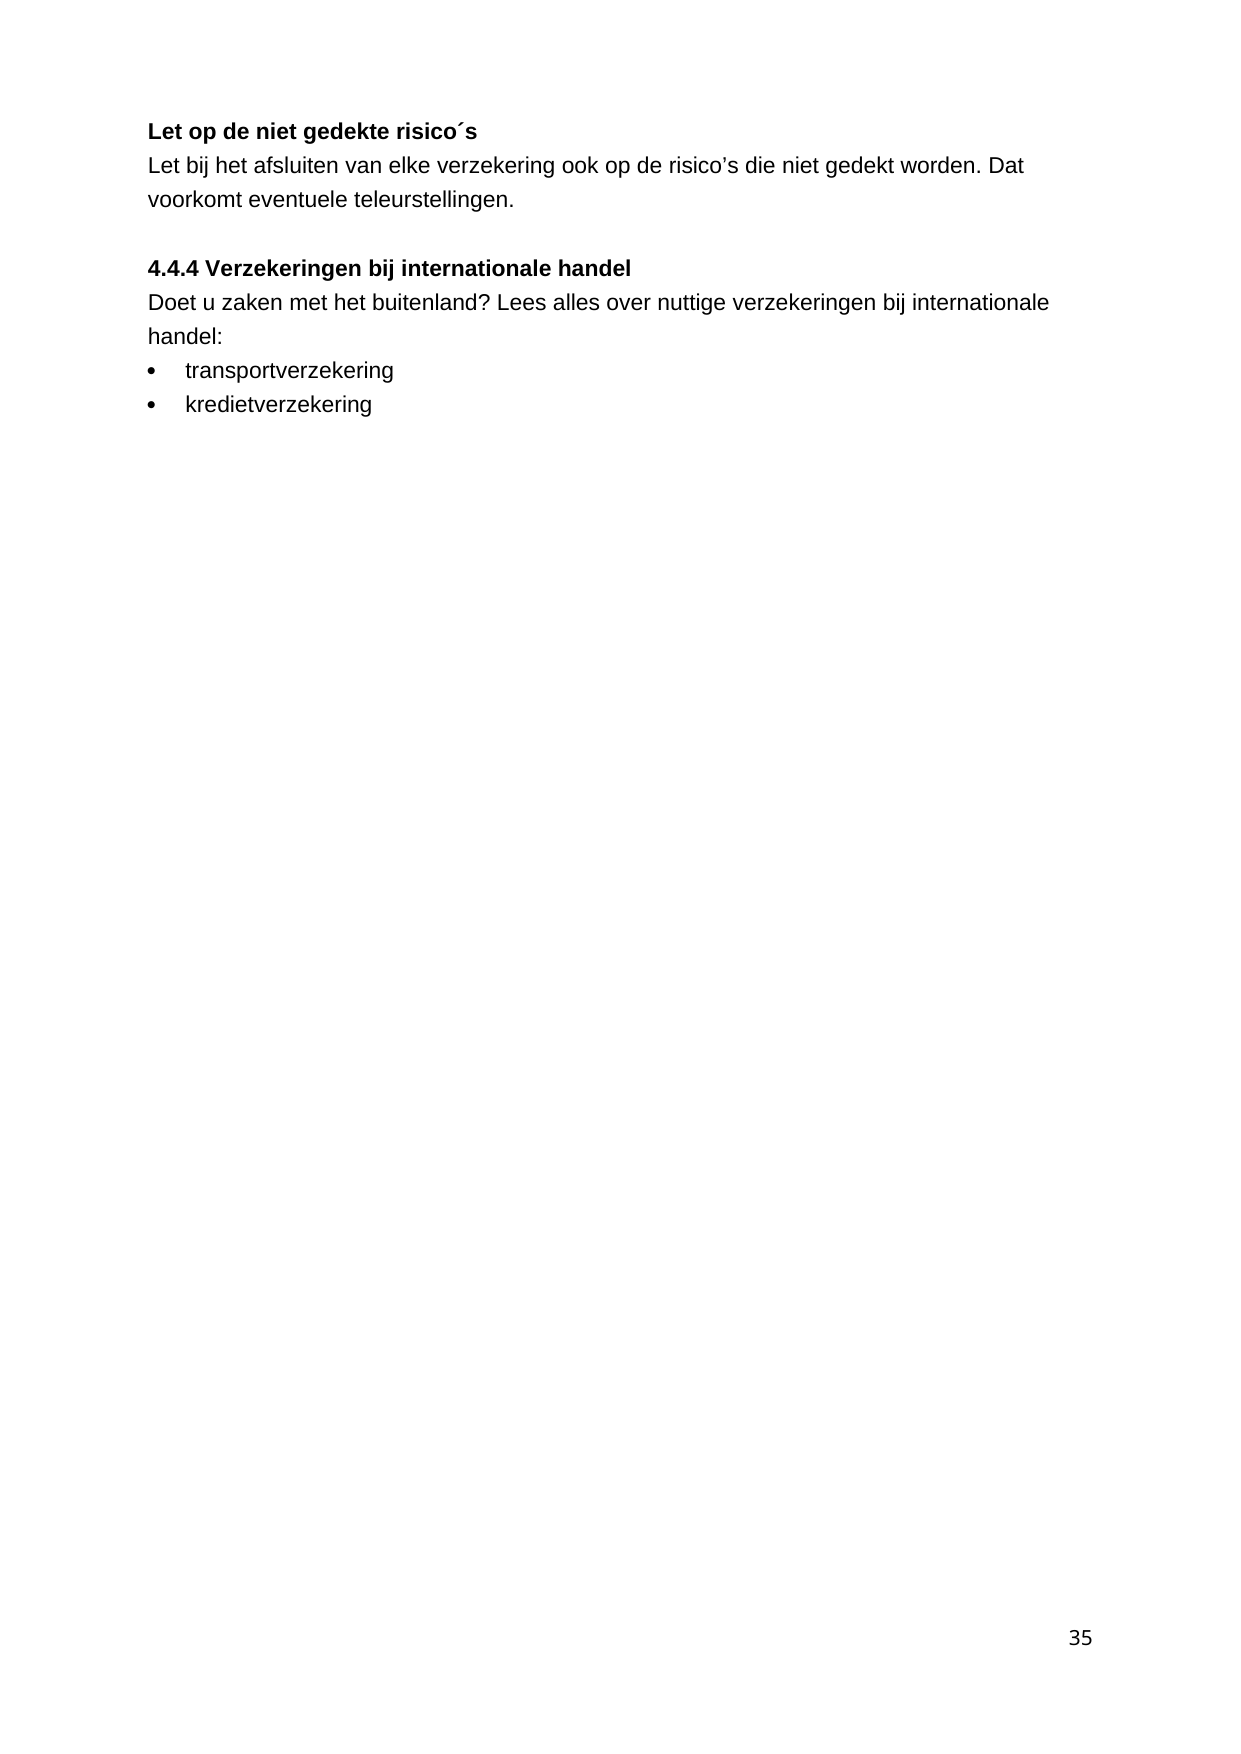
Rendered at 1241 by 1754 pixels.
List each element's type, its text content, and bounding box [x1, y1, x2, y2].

text 4.4.4 Verzekeringen bij internationale handel [148, 255, 1092, 281]
text Doet u zaken met het buitenland? Lees alles over nuttige verzekeringen bij internationale handel: [148, 289, 1092, 349]
text Let op de niet gedekte risico´s [148, 118, 1092, 144]
list kredietverzekering [148, 391, 1092, 418]
text Let bij het afsluiten van elke verzekering ook op de risico’s die niet gedekt worden. Dat voorkomt eventuele teleurstellingen. [148, 152, 1092, 213]
list transportverzekering [148, 357, 1092, 384]
